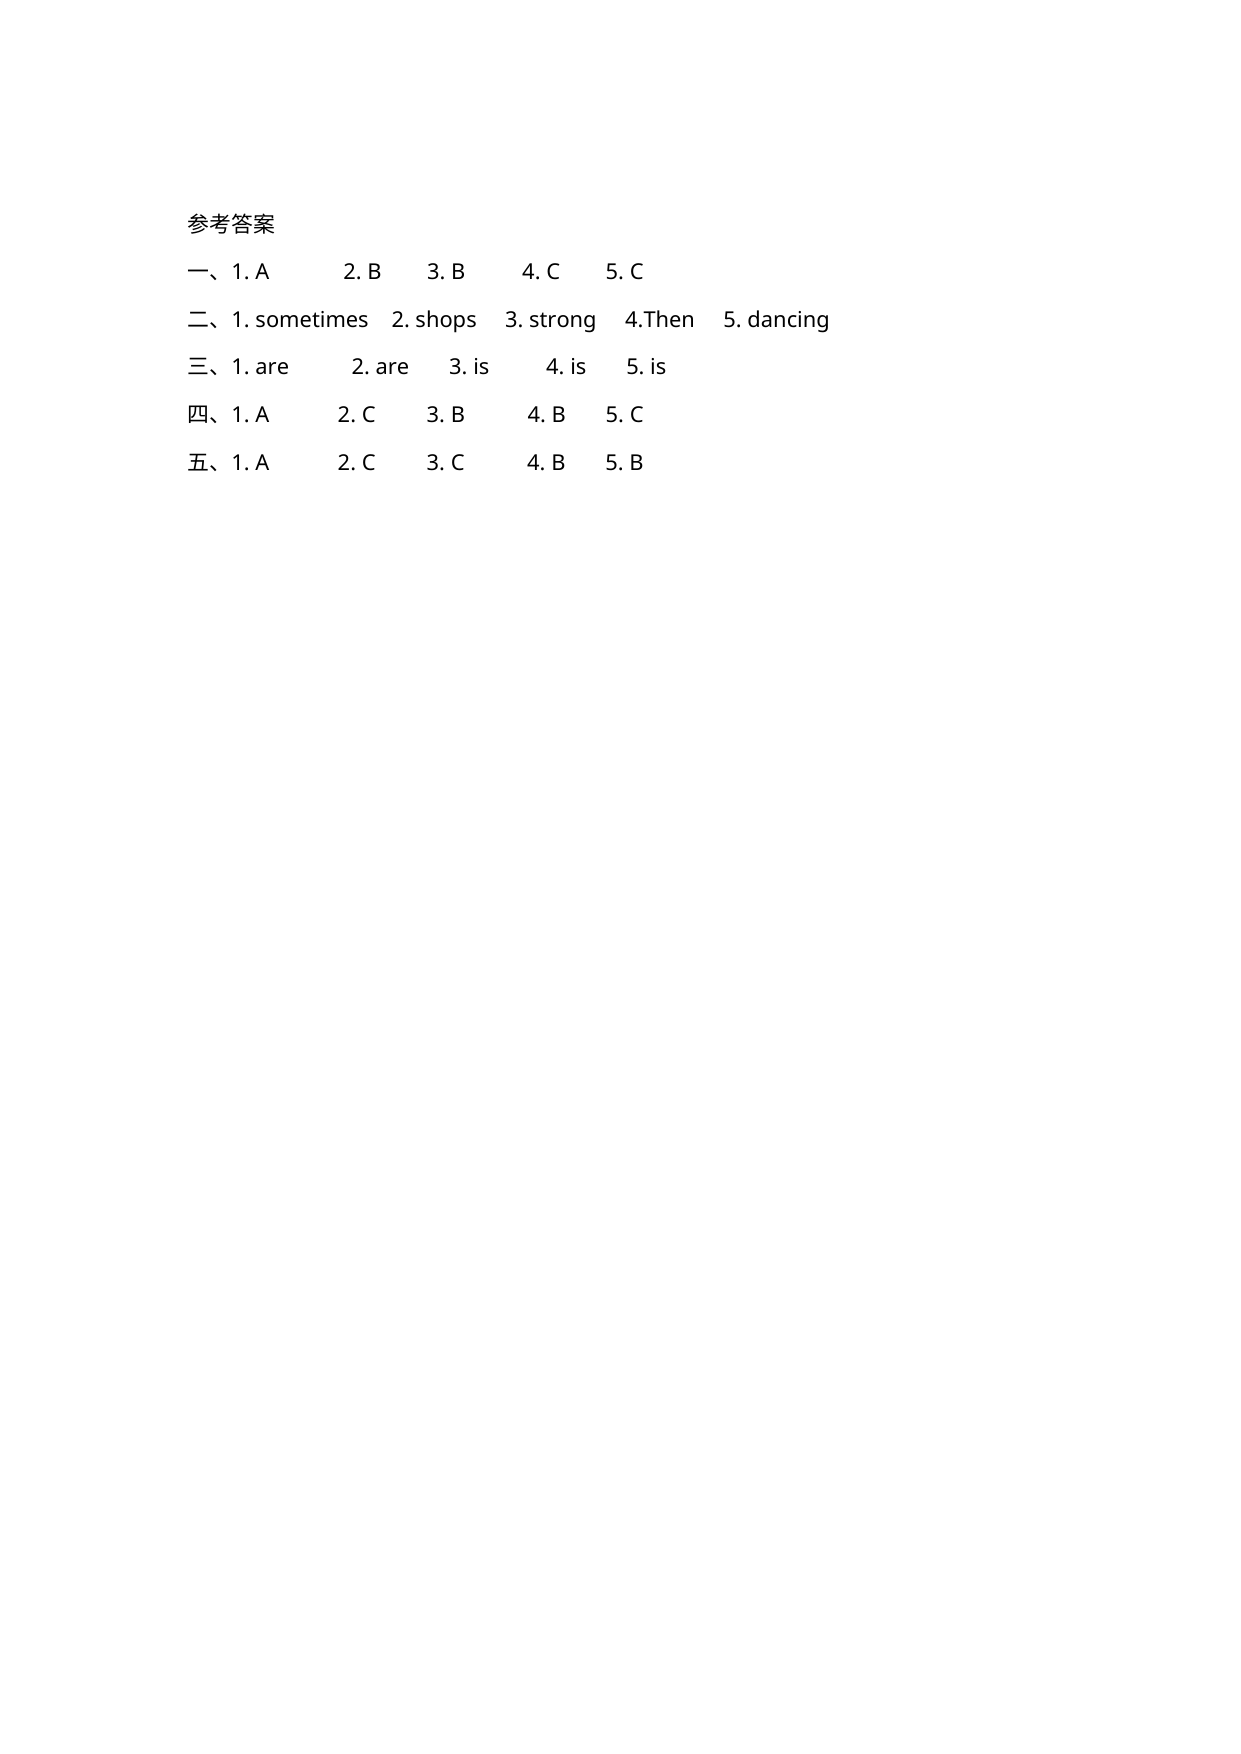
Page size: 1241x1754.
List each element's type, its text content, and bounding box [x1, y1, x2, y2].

text 参考答案 [187, 207, 1053, 238]
text 四、1. A 2. C 3. B 4. B 5. C [187, 397, 1053, 429]
text 三、1. are 2. are 3. is 4. is 5. is [187, 349, 1053, 381]
text 二、1. sometimes 2. shops 3. strong 4.Then 5. dancing [187, 302, 1053, 333]
text 一、1. A 2. B 3. B 4. C 5. C [187, 254, 1053, 286]
text 五、1. A 2. C 3. C 4. B 5. B [187, 444, 1053, 476]
